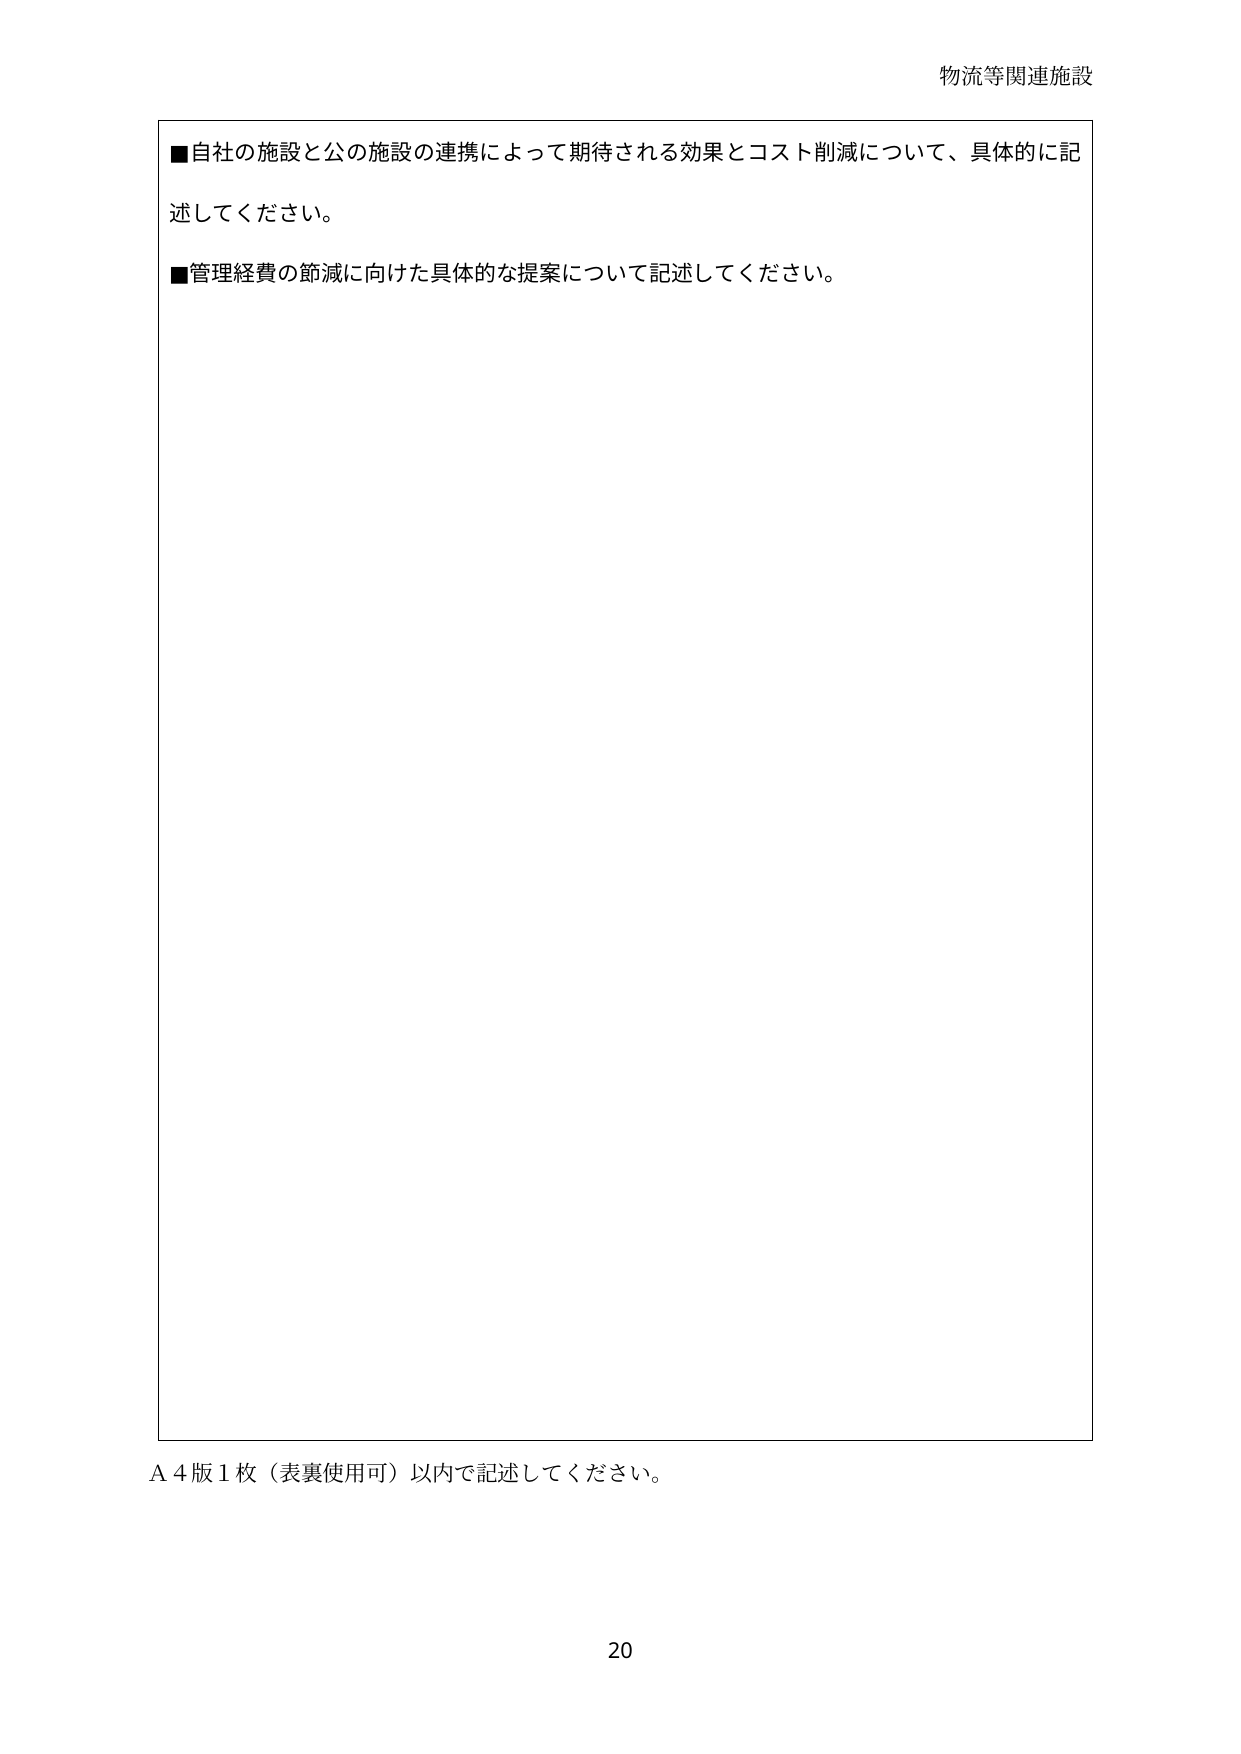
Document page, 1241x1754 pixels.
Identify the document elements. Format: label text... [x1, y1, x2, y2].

text Ａ４版１枚（表裏使用可）以内で記述してください。 [148, 1441, 1092, 1502]
table_cell ■自社の施設と公の施設の連携によって期待される効果とコスト削減について、具体的に記述してください。 ■管理経費の節減に向けた具体的な提案について記述してください。 [159, 121, 1092, 1440]
